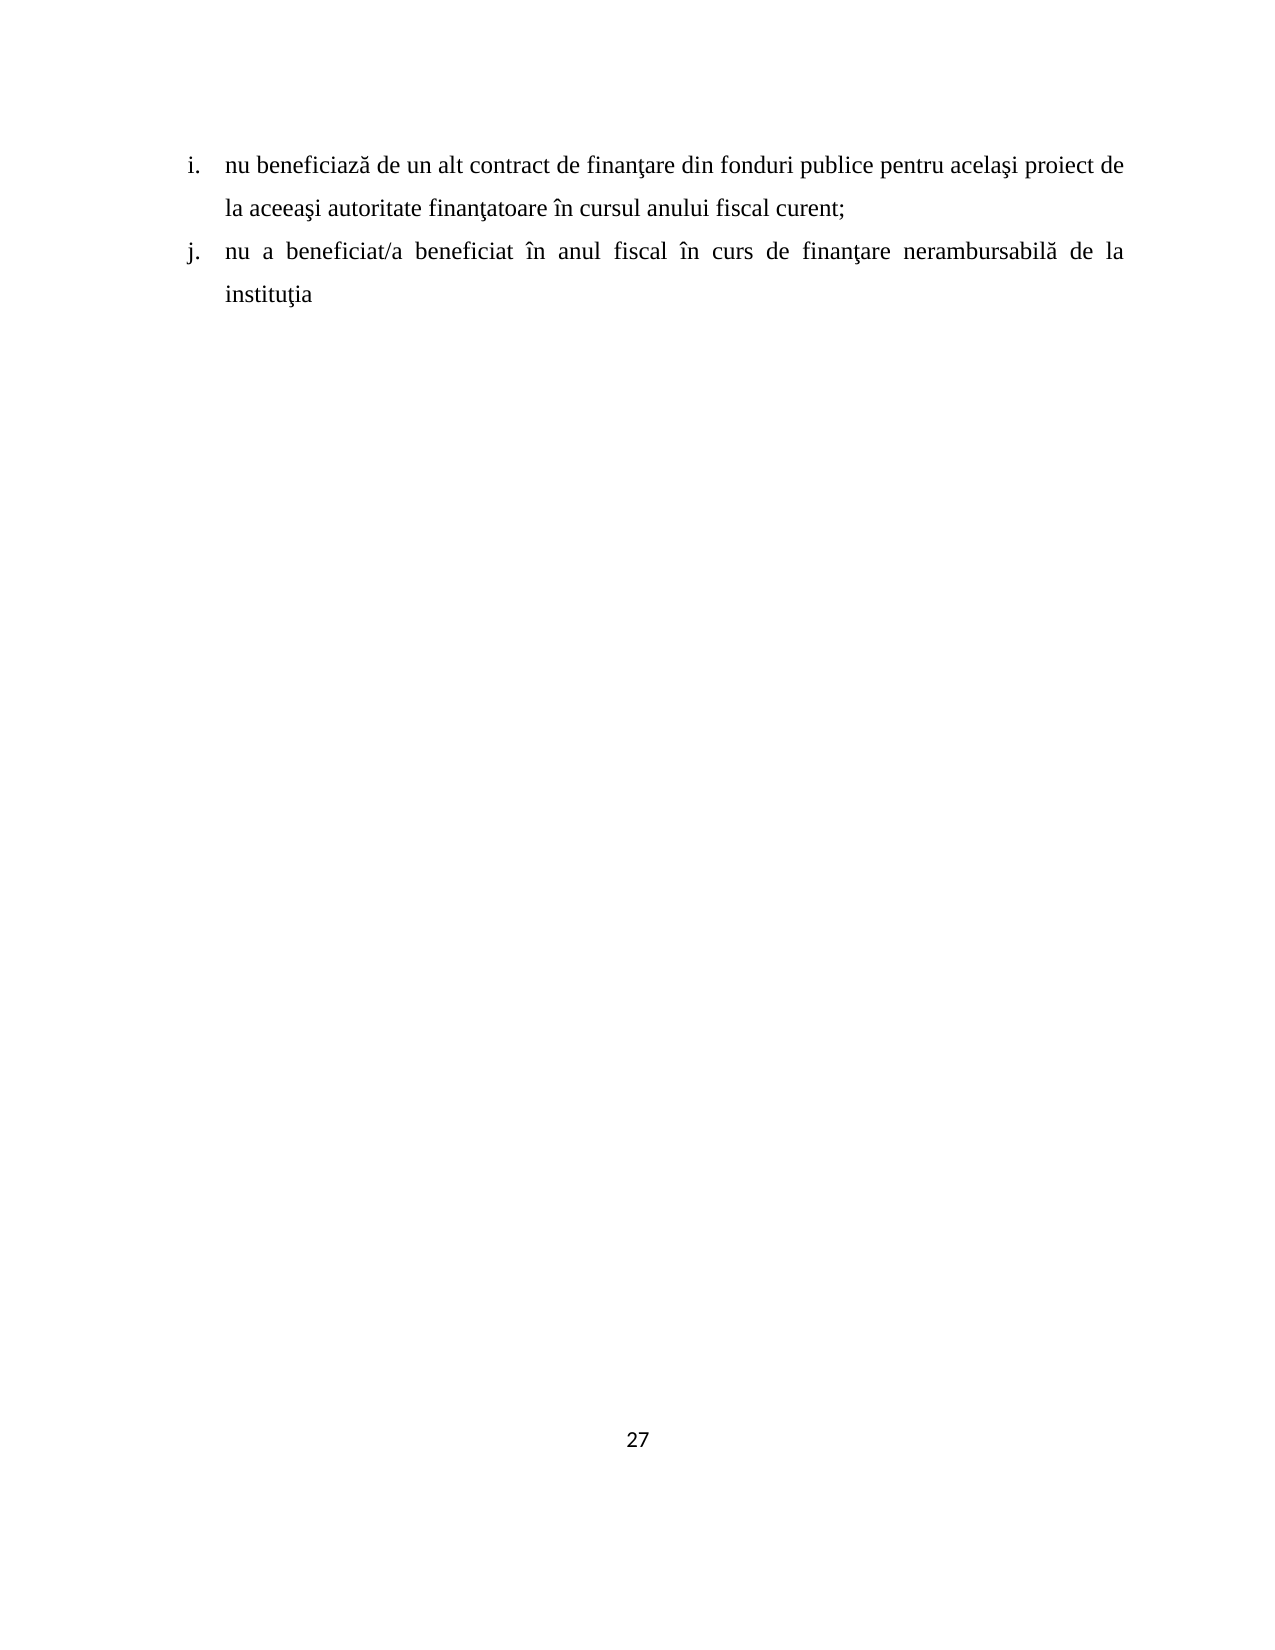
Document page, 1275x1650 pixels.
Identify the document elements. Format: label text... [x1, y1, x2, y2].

list nu beneficiază de un alt contract de finanţare din fonduri publice pentru acelaşi proiect de la aceeaşi autoritate finanţatoare în cursul anului fiscal curent; [187, 150, 1125, 222]
list nu a beneficiat/a beneficiat în anul fiscal în curs de finanţare nerambursabilă de la instituţia [187, 236, 1125, 308]
